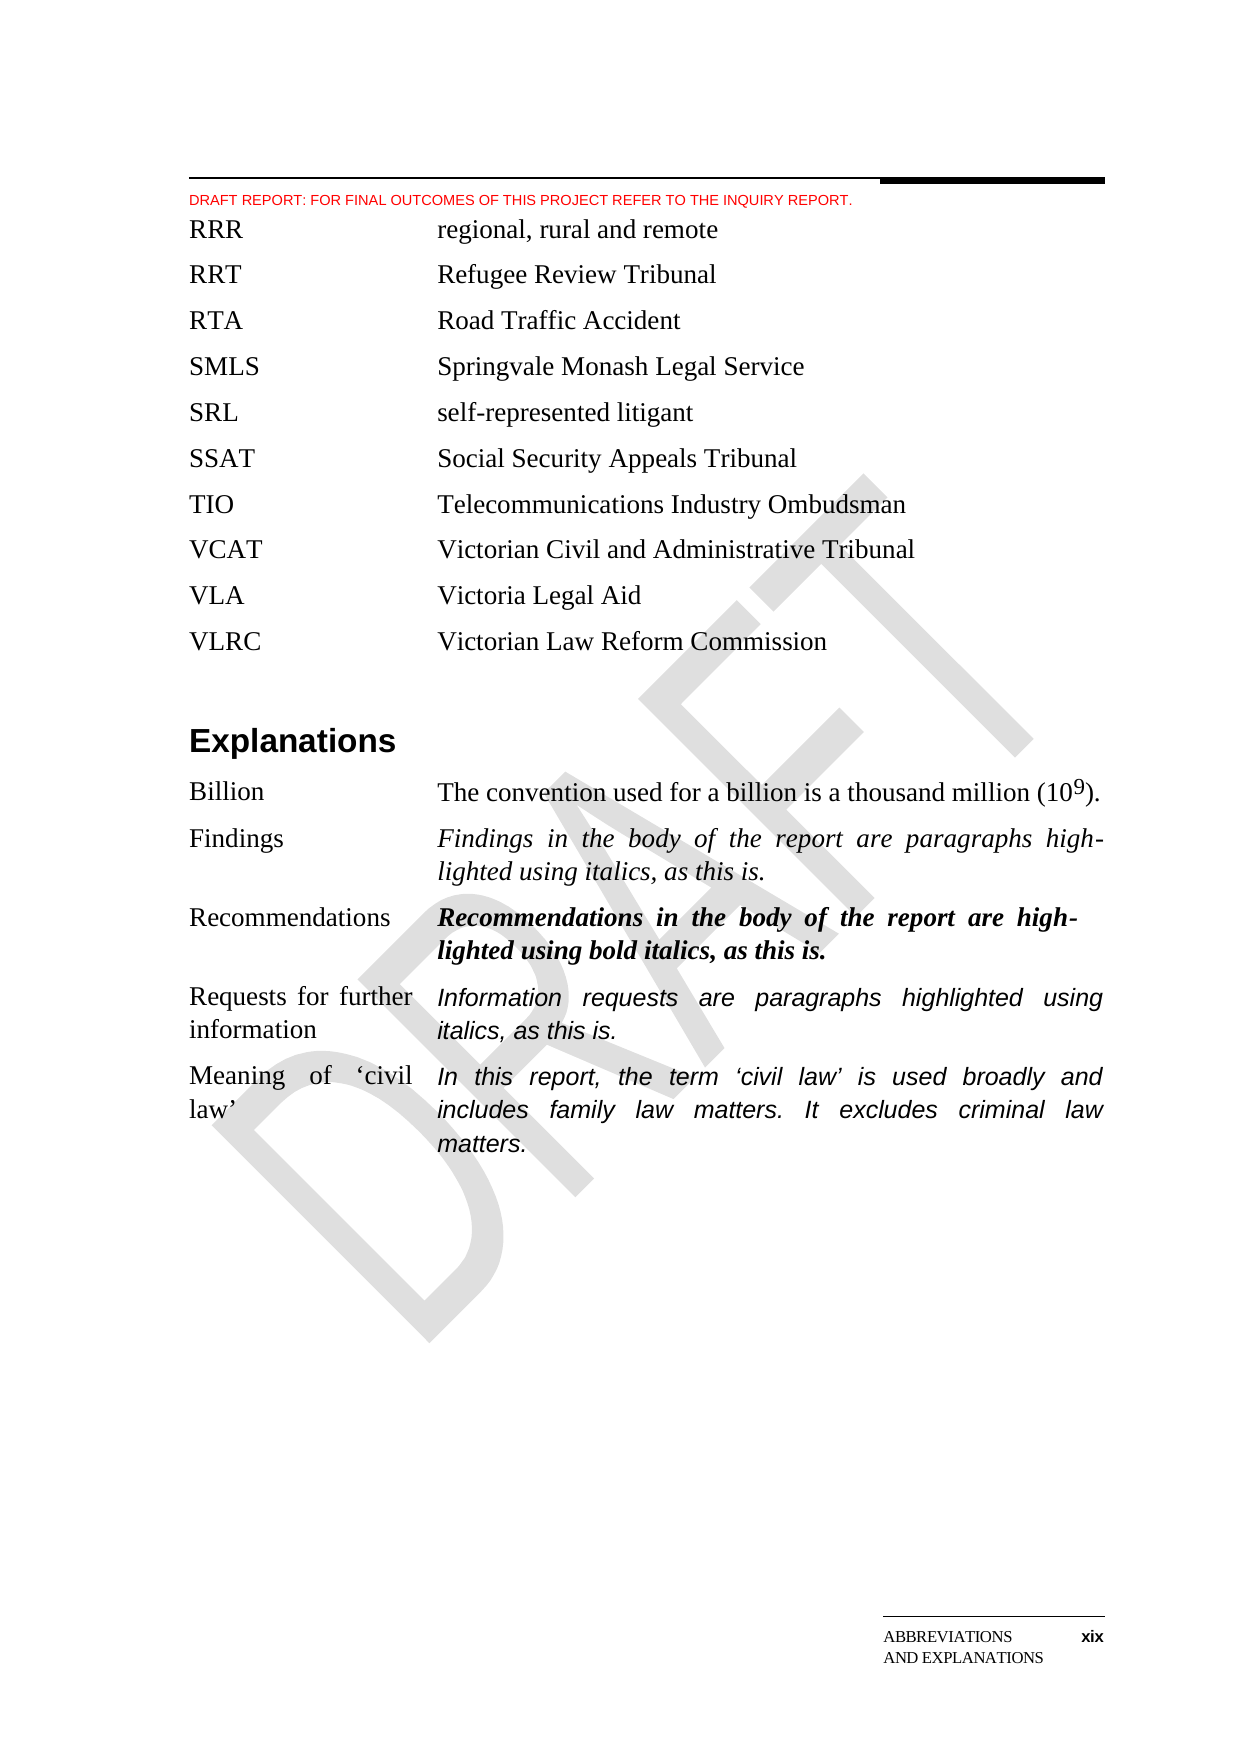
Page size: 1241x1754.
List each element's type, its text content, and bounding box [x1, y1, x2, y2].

table_cell Findings in the body of the report are paragraphs highlighted using italics, as this is. [414, 807, 1104, 886]
text RRR regional, rural and remote [189, 211, 1104, 244]
text VLRC Victorian Law Reform Commission [189, 623, 1104, 656]
table_header Billion [189, 761, 413, 807]
subtitle Explanations [189, 719, 1104, 761]
text SSAT Social Security Appeals Tribunal [189, 440, 1104, 473]
text SMLS Springvale Monash Legal Service [189, 348, 1104, 381]
table_cell In this report, the term ‘civil law’ is used broadly and includes family law matters. It excludes criminal law matters. [414, 1045, 1104, 1157]
text TIO Telecommunications Industry Ombudsman [189, 486, 1104, 519]
table_cell Findings [189, 807, 413, 886]
text RRT Refugee Review Tribunal [189, 256, 1104, 290]
text RTA Road Traffic Accident [189, 302, 1104, 336]
text VLA Victoria Legal Aid [189, 577, 1104, 611]
table_header The convention used for a billion is a thousand million (109). [414, 761, 1104, 807]
table_cell Information requests are paragraphs highlighted using italics, as this is. [414, 966, 1104, 1045]
text VCAT Victorian Civil and Administrative Tribunal [189, 531, 1104, 565]
text SRL self-represented litigant [189, 394, 1104, 427]
table_cell Recommendations in the body of the report are highlighted using bold italics, as this is. [414, 886, 1104, 966]
table_cell Recommendations [189, 886, 413, 966]
table_cell Meaning of ‘civil law’ [189, 1045, 413, 1157]
table_cell Requests for further information [189, 966, 413, 1045]
